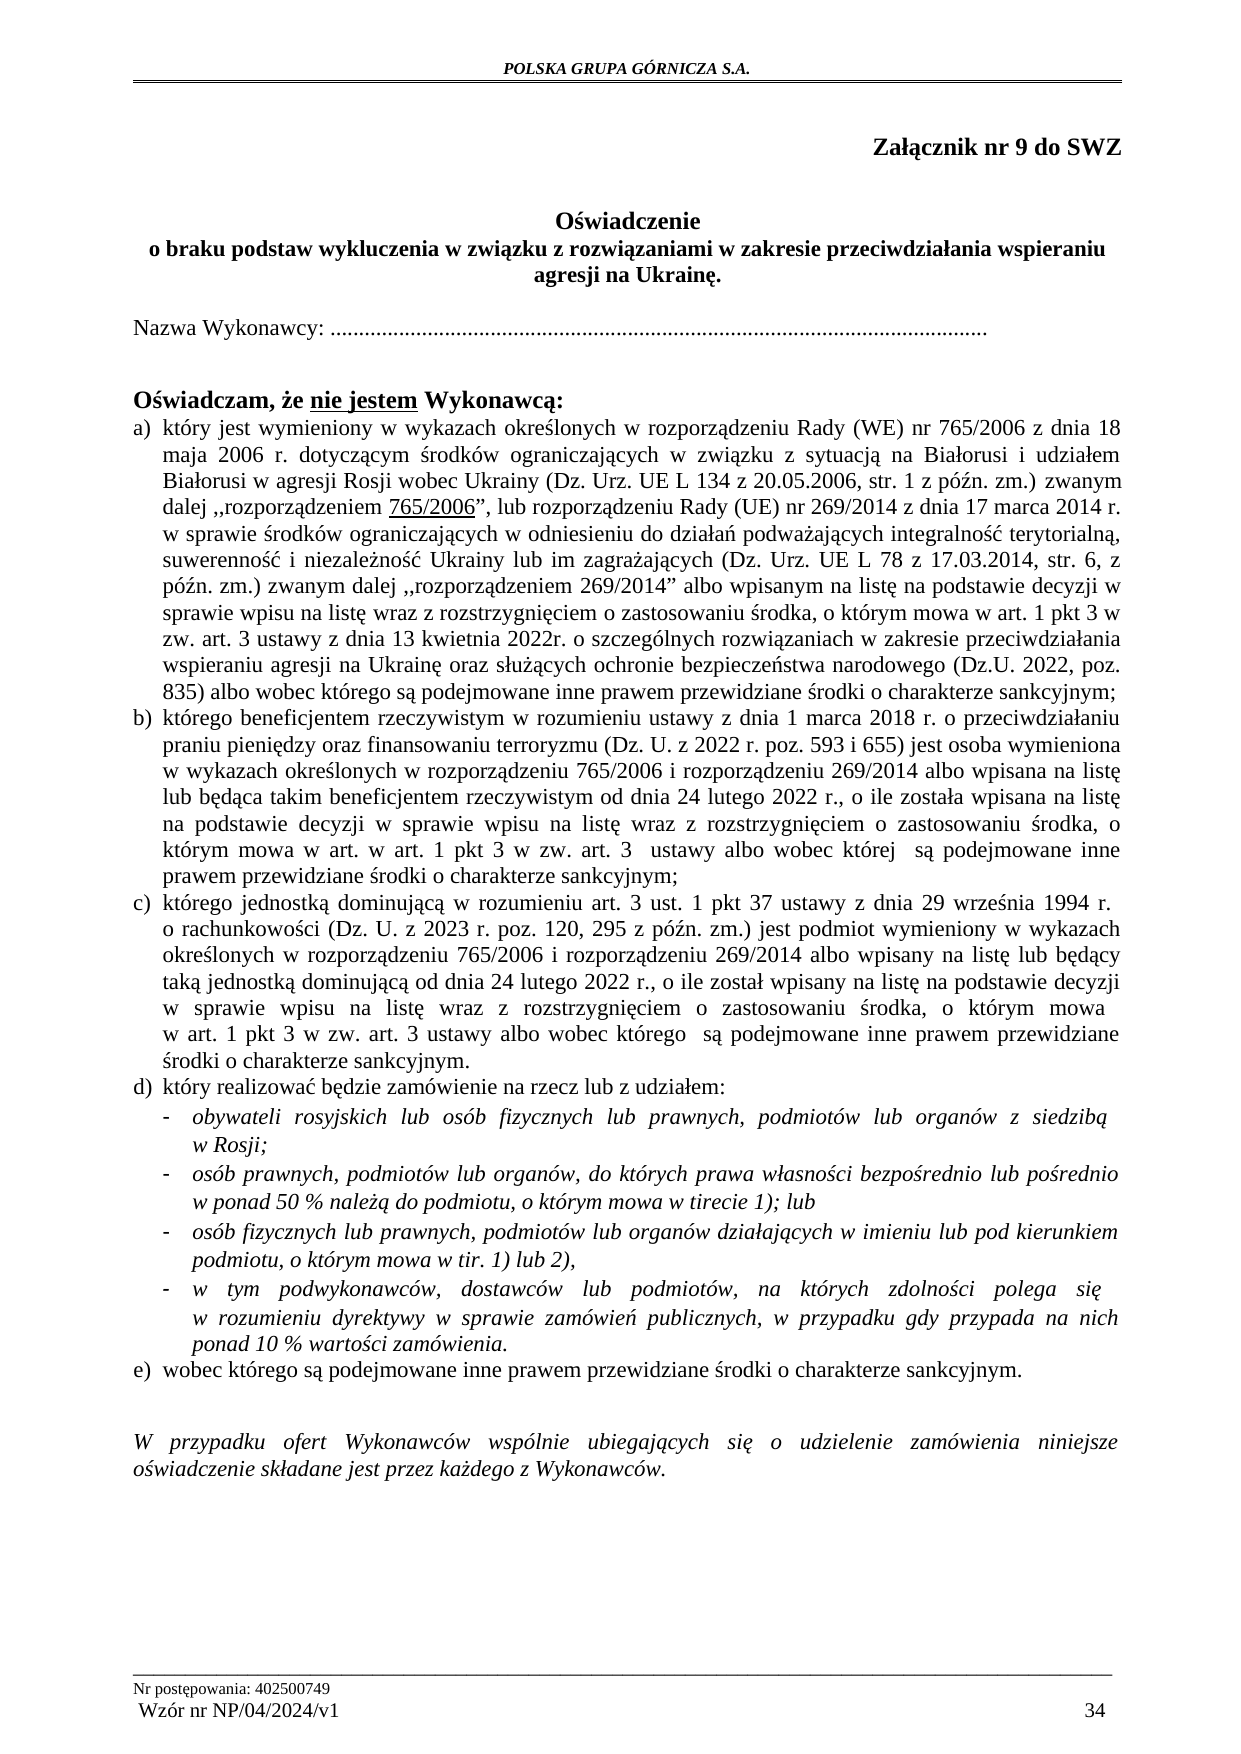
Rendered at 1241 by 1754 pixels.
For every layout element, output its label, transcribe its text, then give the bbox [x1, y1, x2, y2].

list który realizować będzie zamówienie na rzecz lub z udziałem: [133, 1073, 1122, 1099]
text o braku podstaw wykluczenia w związku z rozwiązaniami w zakresie przeciwdziałania wspieraniu agresji na Ukrainę. [133, 235, 1122, 287]
text Oświadczam, że nie jestem Wykonawcą: [133, 386, 1122, 414]
text W przypadku ofert Wykonawców wspólnie ubiegających się o udzielenie zamówienia niniejsze oświadczenie składane jest przez każdego z Wykonawców. [133, 1428, 1122, 1481]
list który jest wymieniony w wykazach określonych w rozporządzeniu Rady (WE) nr 765/2006 z dnia 18 maja 2006 r. dotyczącym środków ograniczających w związku z sytuacją na Białorusi i udziałem Białorusi w agresji Rosji wobec Ukrainy (Dz. Urz. UE L 134 z 20.05.2006, str. 1 z późn. zm.) zwanym dalej ,,rozporządzeniem 765/2006”, lub rozporządzeniu Rady (UE) nr 269/2014 z dnia 17 marca 2014 r. w sprawie środków ograniczających w odniesieniu do działań podważających integralność terytorialną, suwerenność i niezależność Ukrainy lub im zagrażających (Dz. Urz. UE L 78 z 17.03.2014, str. 6, z późn. zm.) zwanym dalej ,,rozporządzeniem 269/2014” albo wpisanym na listę na podstawie decyzji w sprawie wpisu na listę wraz z rozstrzygnięciem o zastosowaniu środka, o którym mowa w art. 1 pkt 3 w zw. art. 3 ustawy z dnia 13 kwietnia 2022r. o szczególnych rozwiązaniach w zakresie przeciwdziałania wspieraniu agresji na Ukrainę oraz służących ochronie bezpieczeństwa narodowego (Dz.U. 2022, poz. 835) albo wobec którego są podejmowane inne prawem przewidziane środki o charakterze sankcyjnym; [133, 414, 1122, 704]
list osób fizycznych lub prawnych, podmiotów lub organów działających w imieniu lub pod kierunkiem podmiotu, o którym mowa w tir. 1) lub 2), [162, 1215, 1122, 1272]
list obywateli rosyjskich lub osób fizycznych lub prawnych, podmiotów lub organów z siedzibą w Rosji; [162, 1099, 1122, 1157]
text Oświadczenie [133, 206, 1122, 235]
list w tym podwykonawców, dostawców lub podmiotów, na których zdolności polega się w rozumieniu dyrektywy w sprawie zamówień publicznych, w przypadku gdy przypada na nich ponad 10 % wartości zamówienia. [162, 1272, 1122, 1356]
list którego beneficjentem rzeczywistym w rozumieniu ustawy z dnia 1 marca 2018 r. o przeciwdziałaniu praniu pieniędzy oraz finansowaniu terroryzmu (Dz. U. z 2022 r. poz. 593 i 655) jest osoba wymieniona w wykazach określonych w rozporządzeniu 765/2006 i rozporządzeniu 269/2014 albo wpisana na listę lub będąca takim beneficjentem rzeczywistym od dnia 24 lutego 2022 r., o ile została wpisana na listę na podstawie decyzji w sprawie wpisu na listę wraz z rozstrzygnięciem o zastosowaniu środka, o którym mowa w art. w art. 1 pkt 3 w zw. art. 3 ustawy albo wobec której są podejmowane inne prawem przewidziane środki o charakterze sankcyjnym; [133, 704, 1122, 889]
text Nazwa Wykonawcy: ................................................................................................................... [133, 314, 1122, 340]
list którego jednostką dominującą w rozumieniu art. 3 ust. 1 pkt 37 ustawy z dnia 29 września 1994 r. o rachunkowości (Dz. U. z 2023 r. poz. 120, 295 z późn. zm.) jest podmiot wymieniony w wykazach określonych w rozporządzeniu 765/2006 i rozporządzeniu 269/2014 albo wpisany na listę lub będący taką jednostką dominującą od dnia 24 lutego 2022 r., o ile został wpisany na listę na podstawie decyzji w sprawie wpisu na listę wraz z rozstrzygnięciem o zastosowaniu środka, o którym mowa w art. 1 pkt 3 w zw. art. 3 ustawy albo wobec którego są podejmowane inne prawem przewidziane środki o charakterze sankcyjnym. [133, 889, 1122, 1073]
text Załącznik nr 9 do SWZ [133, 132, 1122, 160]
list wobec którego są podejmowane inne prawem przewidziane środki o charakterze sankcyjnym. [133, 1356, 1122, 1383]
list osób prawnych, podmiotów lub organów, do których prawa własności bezpośrednio lub pośrednio w ponad 50 % należą do podmiotu, o którym mowa w tirecie 1); lub [162, 1157, 1122, 1215]
